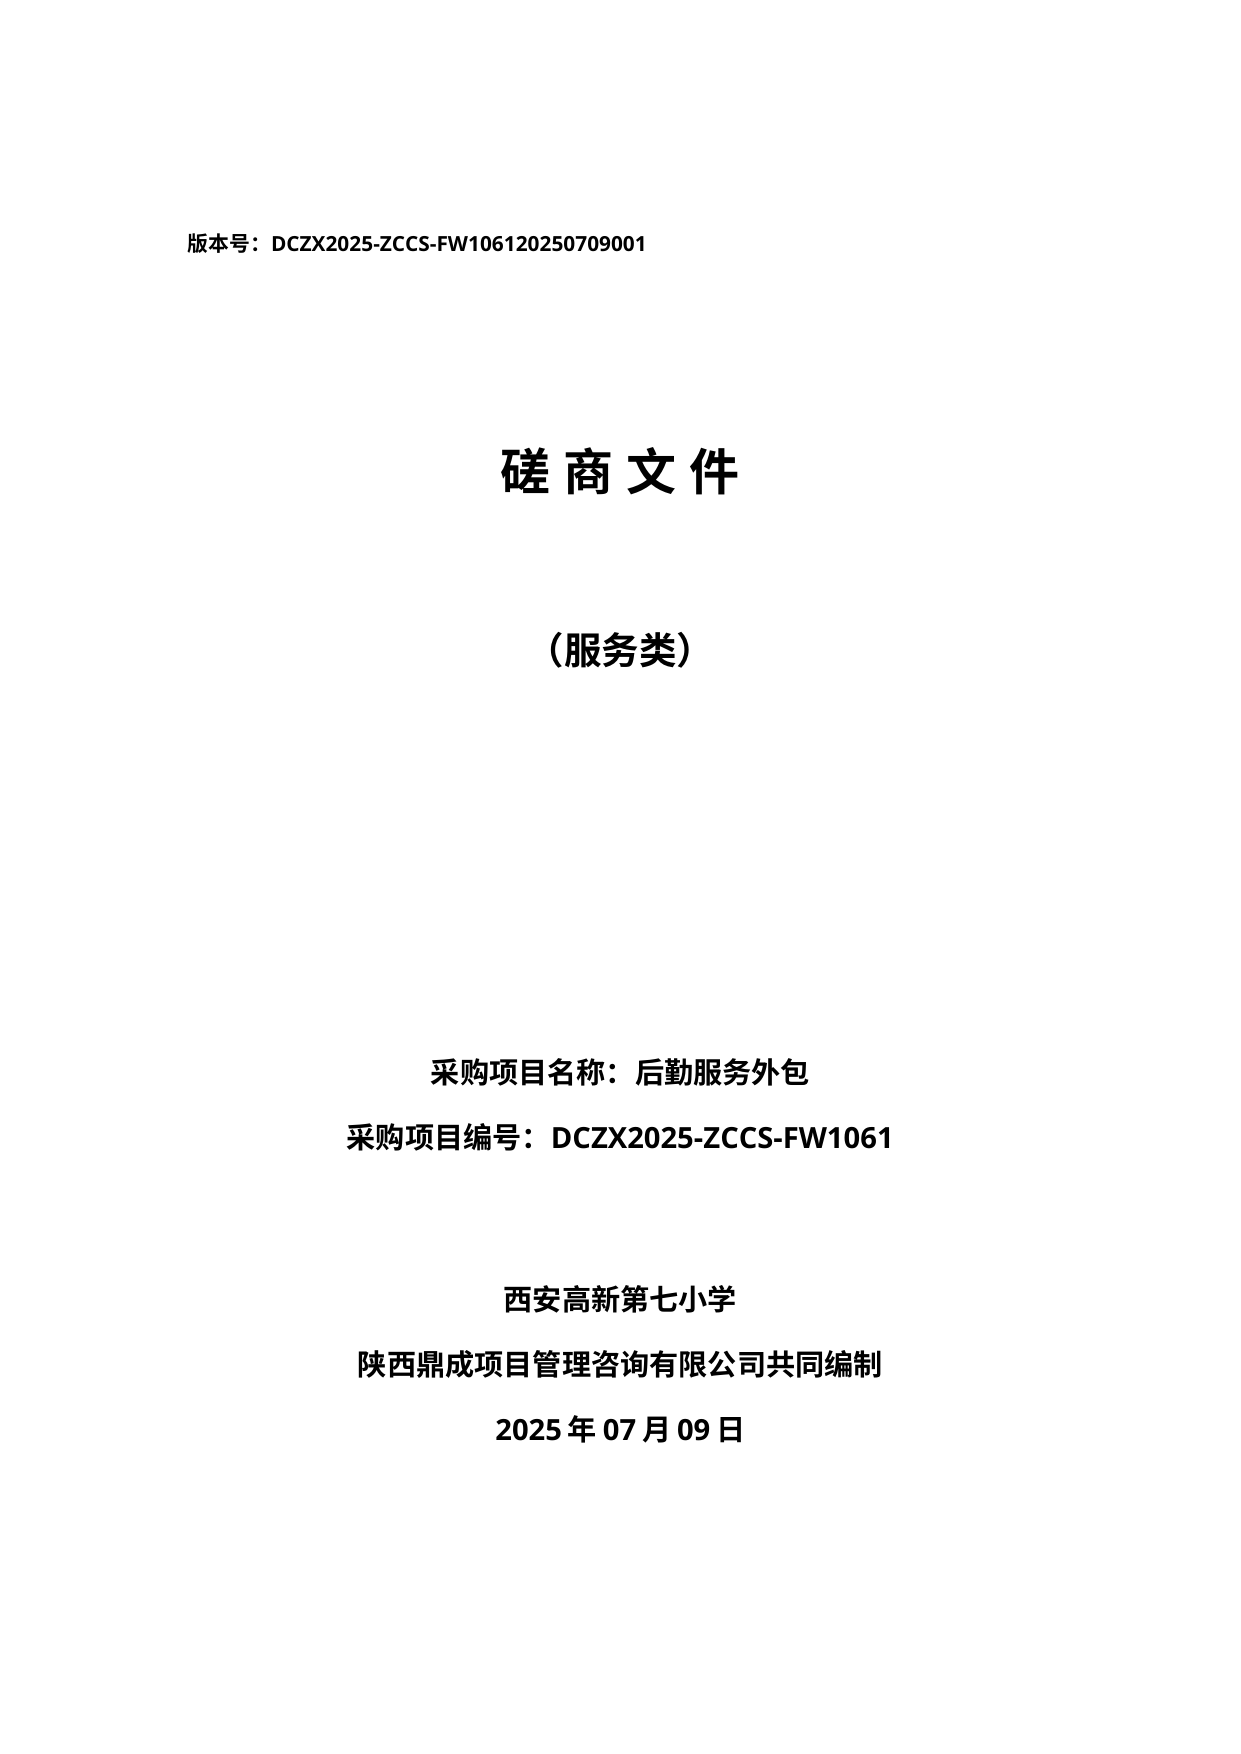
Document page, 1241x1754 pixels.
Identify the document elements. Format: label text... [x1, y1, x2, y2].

text （服务类） [187, 617, 1053, 1039]
text 磋 商 文 件 [187, 422, 1053, 617]
text 版本号：DCZX2025-ZCCS-FW106120250709001 [187, 227, 1053, 422]
text 西安高新第七小学 [187, 1267, 1053, 1332]
text 2025年07月09日 [187, 1397, 1053, 1462]
text 陕西鼎成项目管理咨询有限公司共同编制 [187, 1332, 1053, 1397]
text 采购项目编号：DCZX2025-ZCCS-FW1061 [187, 1104, 1053, 1267]
text 采购项目名称：后勤服务外包 [187, 1039, 1053, 1104]
